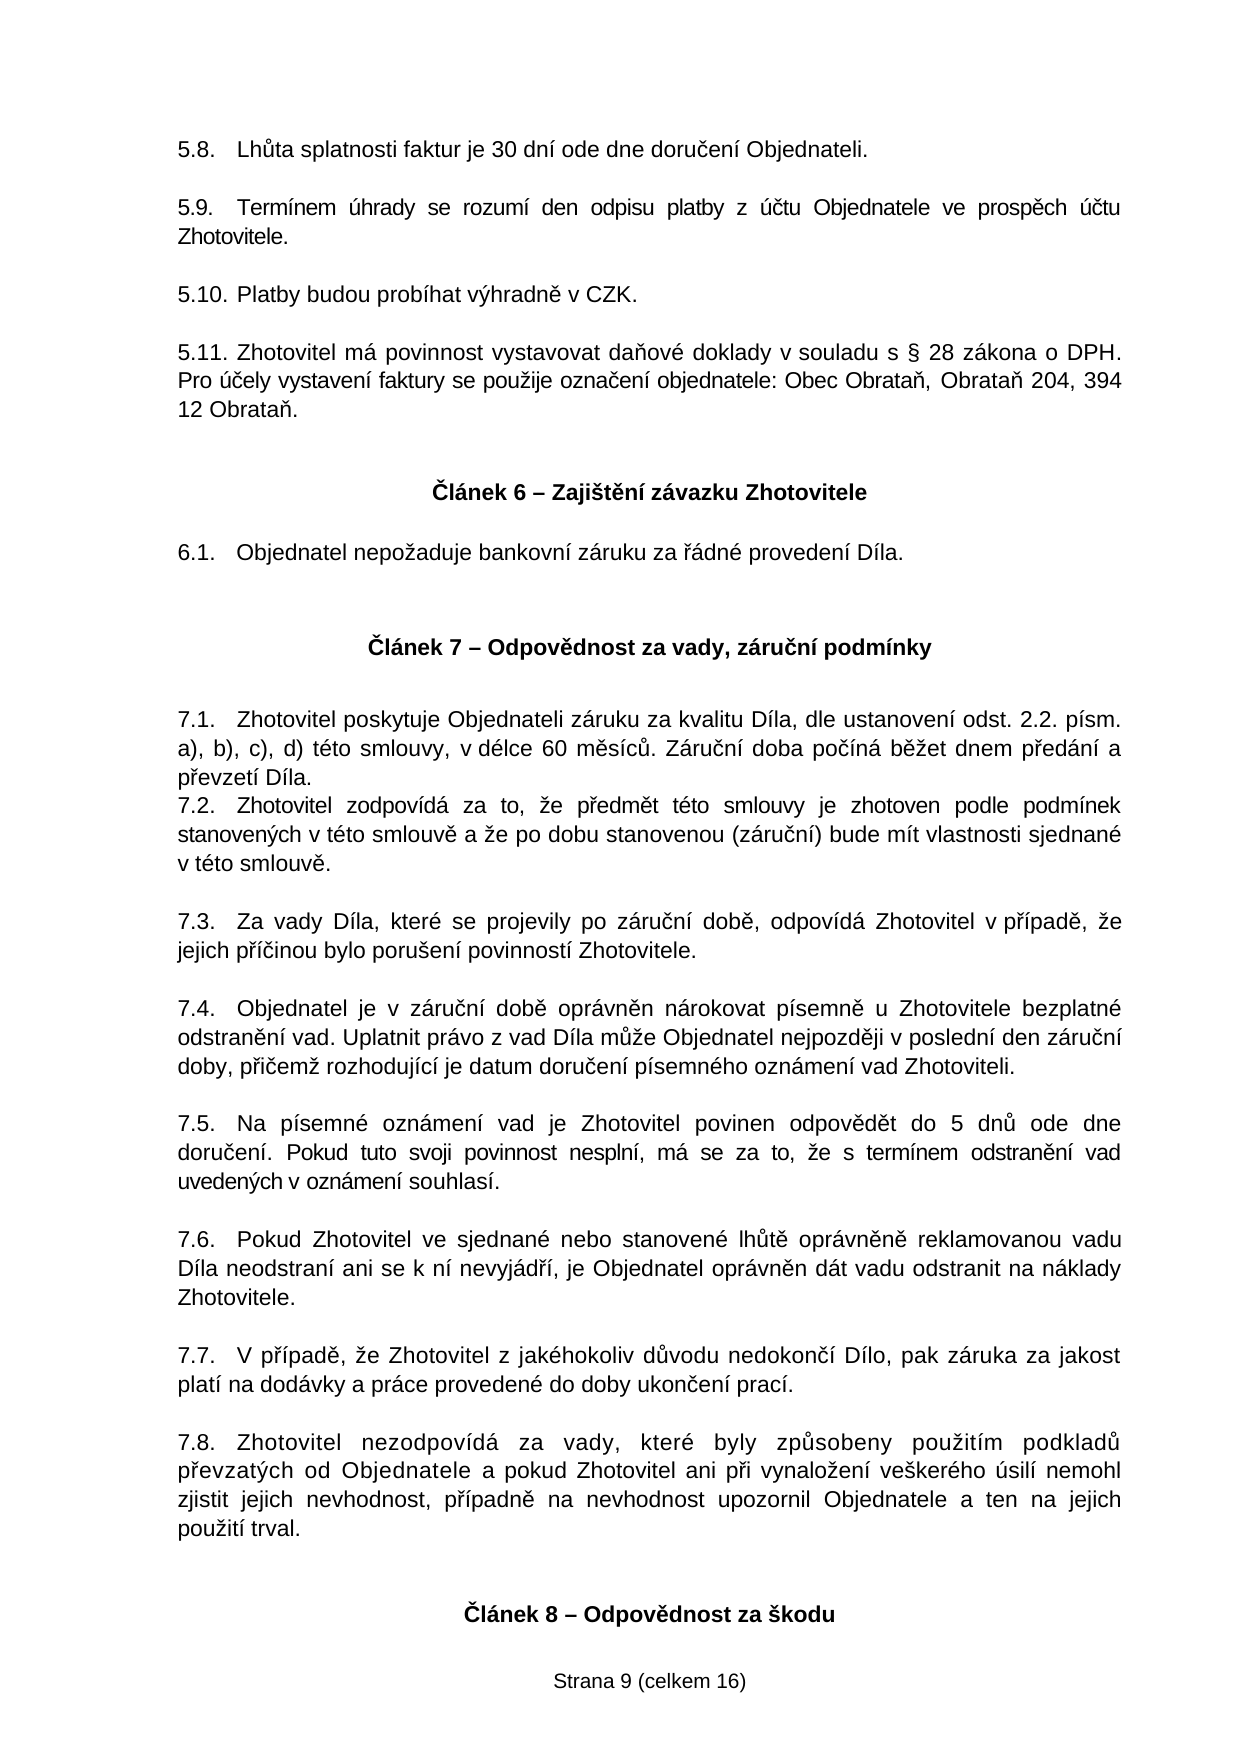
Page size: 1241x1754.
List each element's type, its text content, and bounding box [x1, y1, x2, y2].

text Článek 8 – Odpovědnost za škodu [177, 1601, 1122, 1627]
text Článek 6 – Zajištění závazku Zhotovitele [177, 479, 1122, 506]
list V případě, že Zhotovitel z jakéhokoliv důvodu nedokončí Dílo, pak záruka za jakost platí na dodávky a práce provedené do doby ukončení prací. [177, 1342, 1122, 1397]
list Zhotovitel zodpovídá za to, že předmět této smlouvy je zhotoven podle podmínek stanovených v této smlouvě a že po dobu stanovenou (záruční) bude mít vlastnosti sjednané v této smlouvě. [177, 792, 1122, 877]
list Zhotovitel nezodpovídá za vady, které byly způsobeny použitím podkladů převzatých od Objednatele a pokud Zhotovitel ani při vynaložení veškerého úsilí nemohl zjistit jejich nevhodnost, případně na nevhodnost upozornil Objednatele a ten na jejich použití trval. [177, 1428, 1122, 1542]
list Termínem úhrady se rozumí den odpisu platby z účtu Objednatele ve prospěch účtu Zhotovitele. [177, 194, 1122, 249]
list Zhotovitel poskytuje Objednateli záruku za kvalitu Díla, dle ustanovení odst. 2.2. písm. a), b), c), d) této smlouvy, v délce 60 měsíců. Záruční doba počíná běžet dnem předání a převzetí Díla. [177, 706, 1122, 790]
text Článek 7 – Odpovědnost za vady, záruční podmínky [177, 634, 1122, 660]
list Platby budou probíhat výhradně v CZK. [177, 281, 1122, 307]
list Objednatel je v záruční době oprávněn nárokovat písemně u Zhotovitele bezplatné odstranění vad. Uplatnit právo z vad Díla může Objednatel nejpozději v poslední den záruční doby, přičemž rozhodující je datum doručení písemného oznámení vad Zhotoviteli. [177, 995, 1122, 1079]
list Lhůta splatnosti faktur je 30 dní ode dne doručení Objednateli. [177, 136, 1122, 162]
list Za vady Díla, které se projevily po záruční době, odpovídá Zhotovitel v případě, že jejich příčinou bylo porušení povinností Zhotovitele. [177, 908, 1122, 963]
text 6.1. Objednatel nepožaduje bankovní záruku za řádné provedení Díla. [177, 538, 1122, 565]
list Na písemné oznámení vad je Zhotovitel povinen odpovědět do 5 dnů ode dne doručení. Pokud tuto svoji povinnost nesplní, má se za to, že s termínem odstranění vad uvedených v oznámení souhlasí. [177, 1110, 1122, 1195]
list Pokud Zhotovitel ve sjednané nebo stanovené lhůtě oprávněně reklamovanou vadu Díla neodstraní ani se k ní nevyjádří, je Objednatel oprávněn dát vadu odstranit na náklady Zhotovitele. [177, 1226, 1122, 1311]
list Zhotovitel má povinnost vystavovat daňové doklady v souladu s § 28 zákona o DPH. Pro účely vystavení faktury se použije označení objednatele: Obec Obrataň, Obrataň 204, 394 12 Obrataň. [177, 338, 1122, 423]
